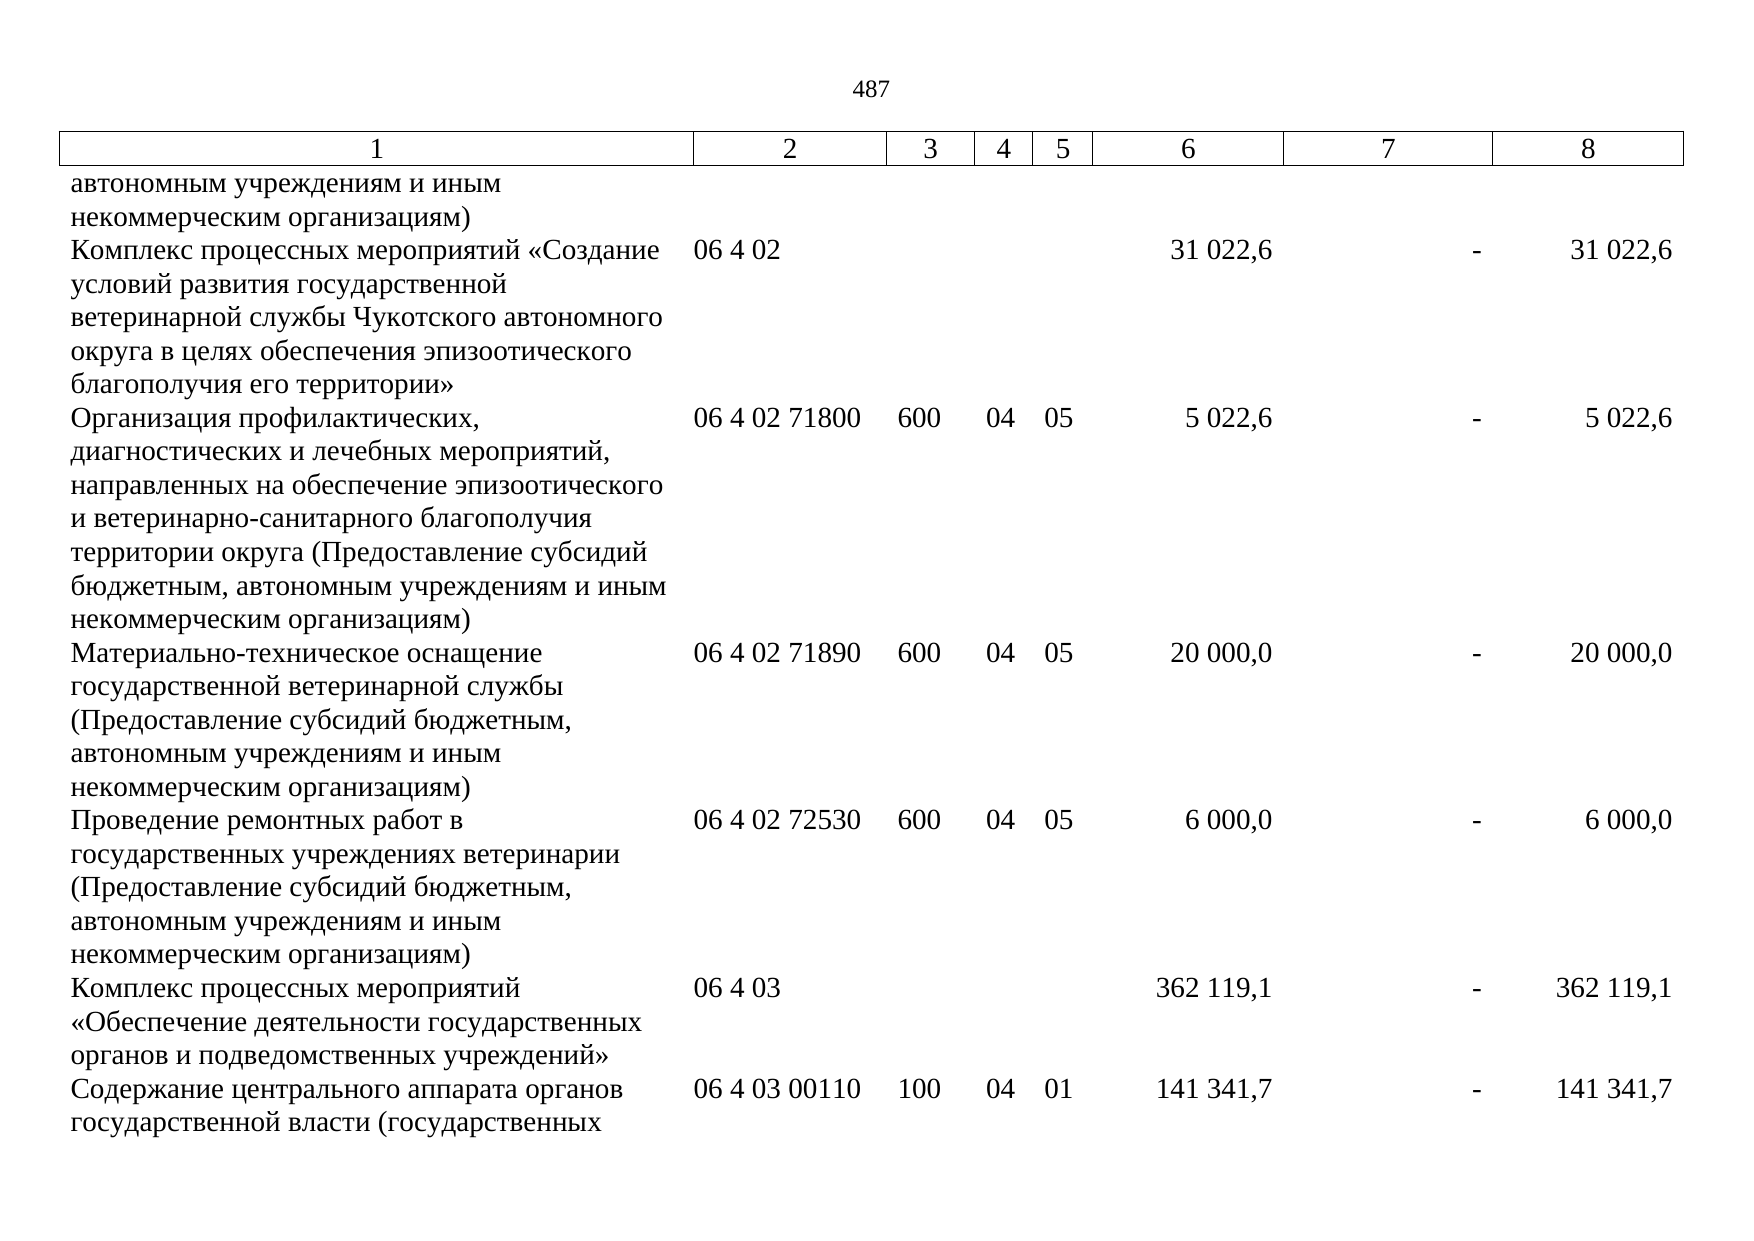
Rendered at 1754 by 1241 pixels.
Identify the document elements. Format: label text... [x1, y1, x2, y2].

table_header 6 [1093, 132, 1283, 165]
table_header 5 [1033, 132, 1092, 165]
table_header 1 [60, 132, 693, 165]
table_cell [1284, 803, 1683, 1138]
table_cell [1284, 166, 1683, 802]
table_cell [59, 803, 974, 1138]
table_header 4 [975, 132, 1032, 165]
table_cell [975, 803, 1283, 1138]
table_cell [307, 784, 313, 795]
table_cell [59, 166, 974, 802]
table_header 7 [1284, 132, 1492, 165]
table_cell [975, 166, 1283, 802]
table_header 2 [694, 132, 886, 165]
table_header 3 [887, 132, 974, 165]
table_header 8 [1493, 132, 1683, 165]
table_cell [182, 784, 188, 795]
